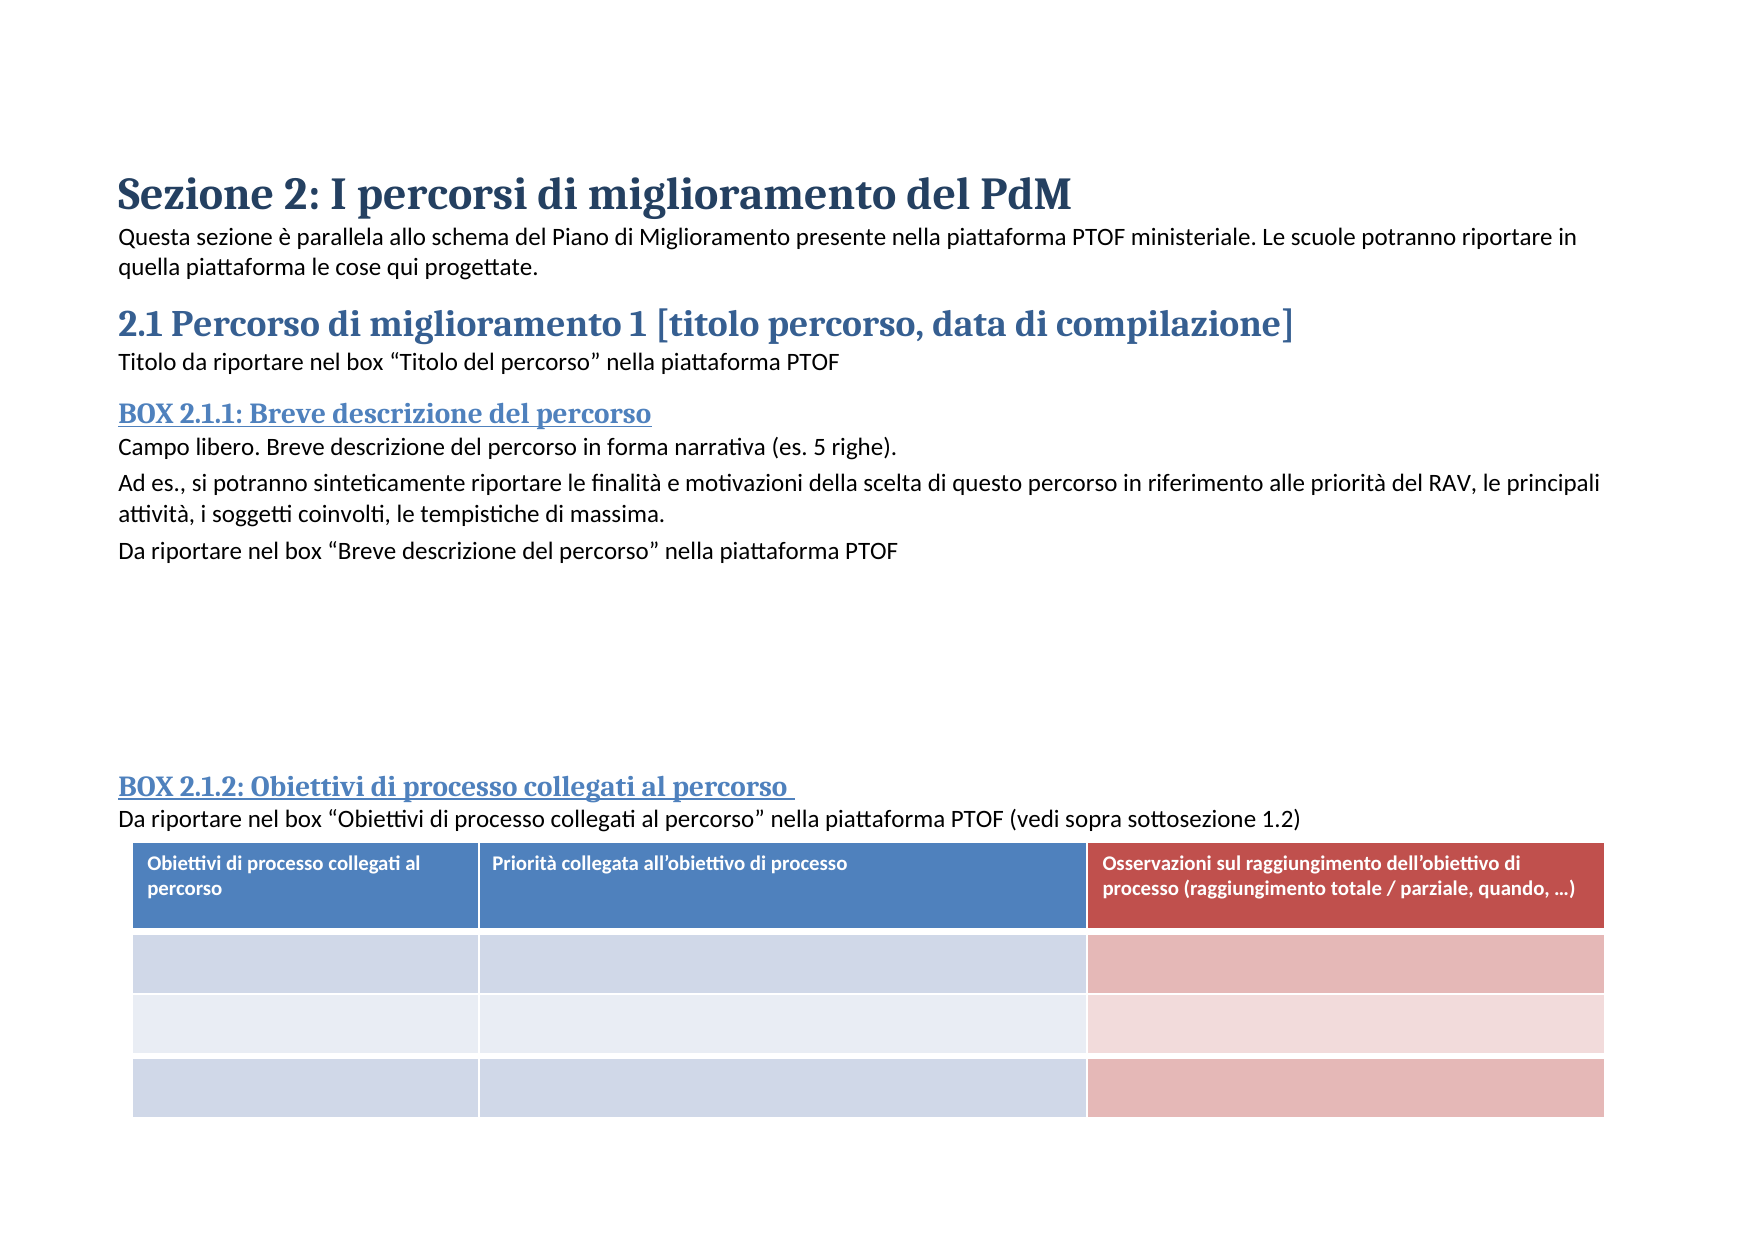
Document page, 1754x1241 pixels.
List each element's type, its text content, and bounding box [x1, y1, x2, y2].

table_cell [480, 935, 1086, 993]
subtitle BOX 2.1.2: Obiettivi di processo collegati al percorso [118, 770, 1606, 803]
table_header Priorità collegata all’obiettivo di processo [480, 843, 1086, 928]
subtitle BOX 2.1.1: Breve descrizione del percorso [118, 397, 1606, 431]
table_cell [480, 1059, 1086, 1117]
text Da riportare nel box “Obiettivi di processo collegati al percorso” nella piattaforma PTOF (vedi sopra sottosezione 1.2) [118, 803, 1606, 834]
text Campo libero. Breve descrizione del percorso in forma narrativa (es. 5 righe). [118, 431, 1606, 461]
text Da riportare nel box “Breve descrizione del percorso” nella piattaforma PTOF [118, 535, 1606, 565]
table_cell [133, 935, 478, 993]
subtitle Sezione 2: I percorsi di miglioramento del PdM [118, 168, 1606, 221]
text Titolo da riportare nel box “Titolo del percorso” nella piattaforma PTOF [118, 346, 1606, 376]
text Questa sezione è parallela allo schema del Piano di Miglioramento presente nella piattaforma PTOF ministeriale. Le scuole potranno riportare in quella piattaforma le cose qui progettate. [118, 221, 1606, 282]
table_header Osservazioni sul raggiungimento dell’obiettivo di processo (raggiungimento totale / parziale, quando, …) [1088, 843, 1604, 928]
subtitle 2.1 Percorso di miglioramento 1 [titolo percorso, data di compilazione] [118, 303, 1606, 346]
text Ad es., si potranno sinteticamente riportare le finalità e motivazioni della scelta di questo percorso in riferimento alle priorità del RAV, le principali attività, i soggetti coinvolti, le tempistiche di massima. [118, 467, 1606, 528]
table_cell [1088, 1059, 1604, 1117]
table_cell [133, 1059, 478, 1117]
table_cell [1088, 995, 1604, 1053]
table_header Obiettivi di processo collegati al percorso [133, 843, 478, 928]
table_cell [1088, 935, 1604, 993]
table_cell [133, 995, 478, 1053]
table_cell [480, 995, 1086, 1053]
